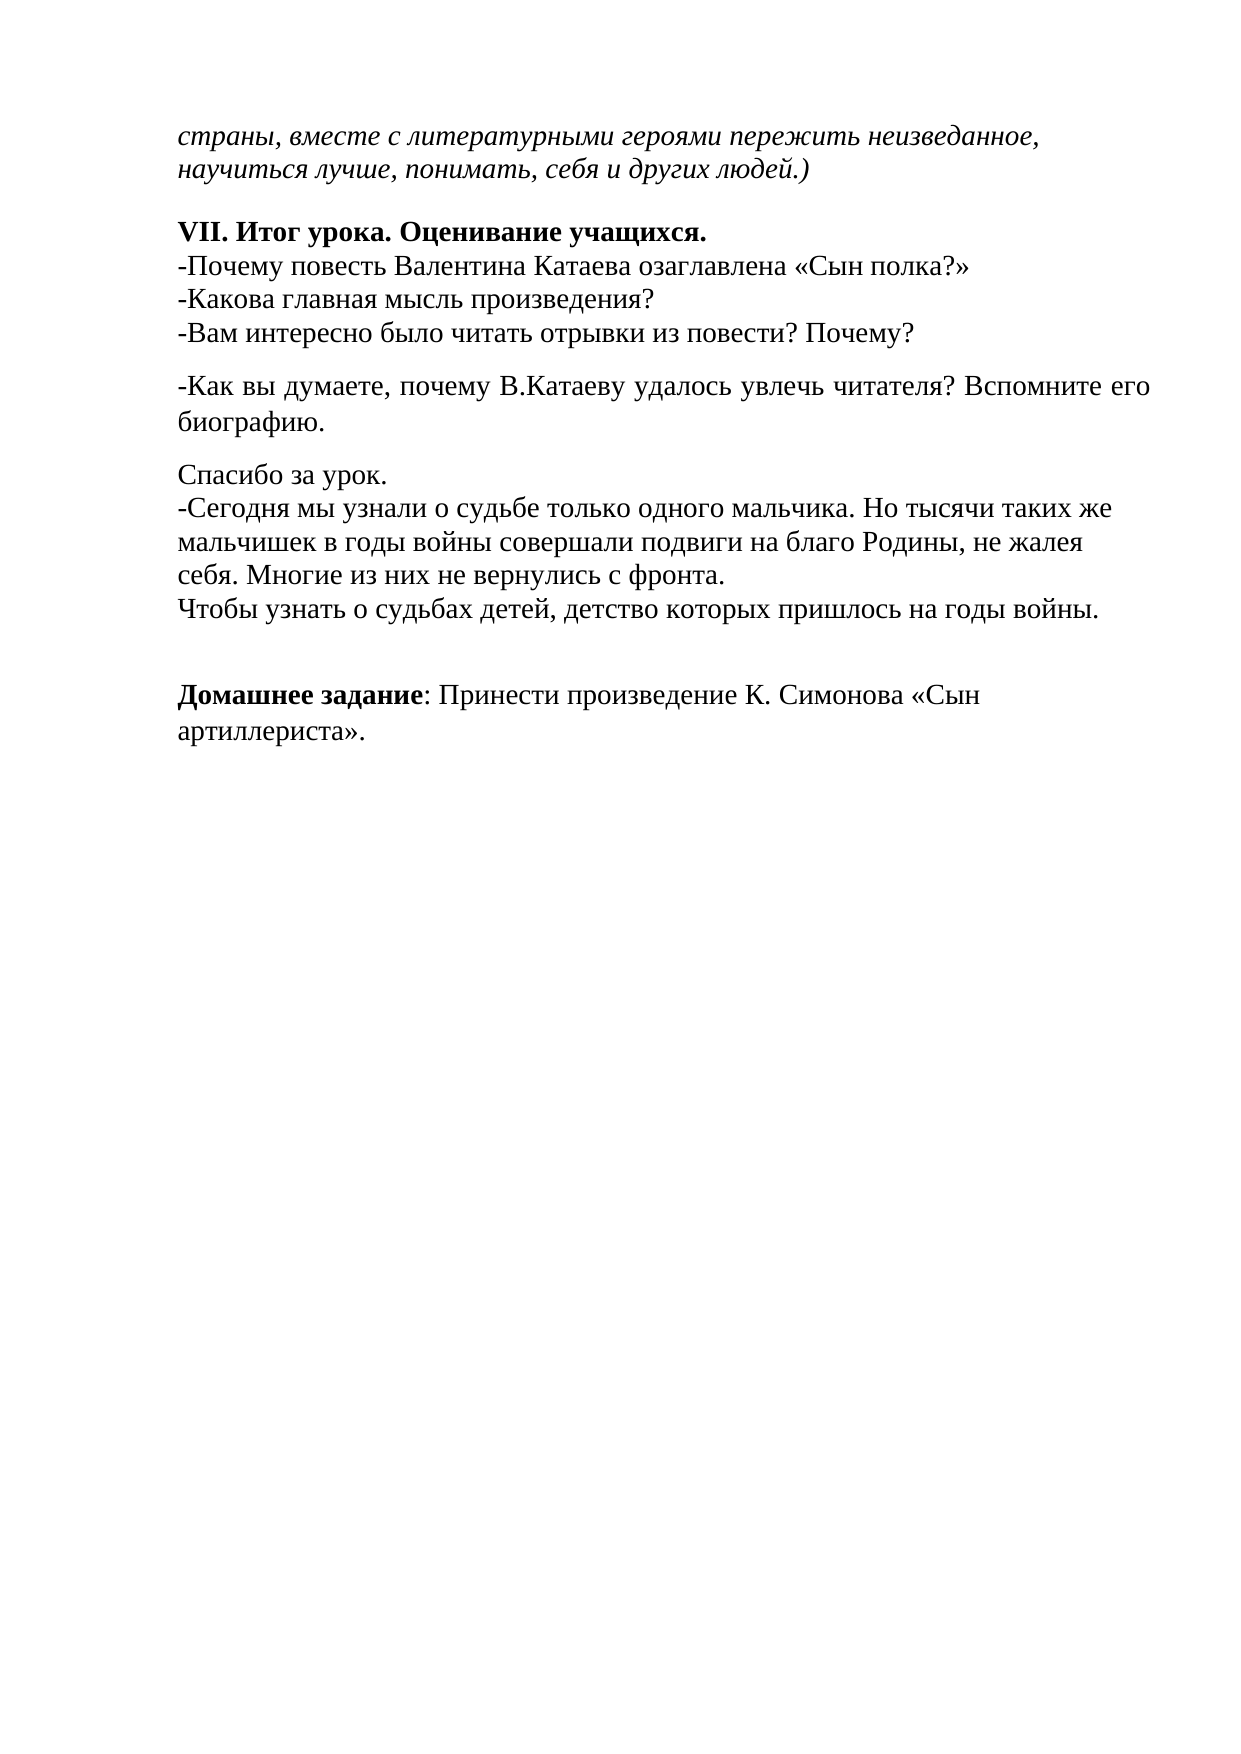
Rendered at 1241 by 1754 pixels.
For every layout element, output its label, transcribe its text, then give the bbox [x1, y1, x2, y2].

text Спасибо за урок. [177, 457, 1152, 490]
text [177, 118, 1152, 185]
text -Вам интересно было читать отрывки из повести? Почему? [177, 315, 1152, 348]
text -Какова главная мысль произведения? [177, 281, 1152, 315]
text -Как вы думаете, почему В.Катаеву удалось увлечь читателя? Вспомните его биографию. [177, 368, 1152, 437]
text Чтобы узнать о судьбах детей, детство которых пришлось на годы войны. [177, 591, 1152, 624]
text -Почему повесть Валентина Катаева озаглавлена «Сын полка?» [177, 248, 1152, 281]
text VII. Итог урока. Оценивание учащихся. [177, 214, 1152, 248]
text -Сегодня мы узнали о судьбе только одного мальчика. Но тысячи таких же мальчишек в годы войны совершали подвиги на благо Родины, не жалея себя. Многие из них не вернулись с фронта. [177, 490, 1152, 591]
text Домашнее задание: Принести произведение К. Симонова «Сын артиллериста». [177, 677, 1152, 747]
